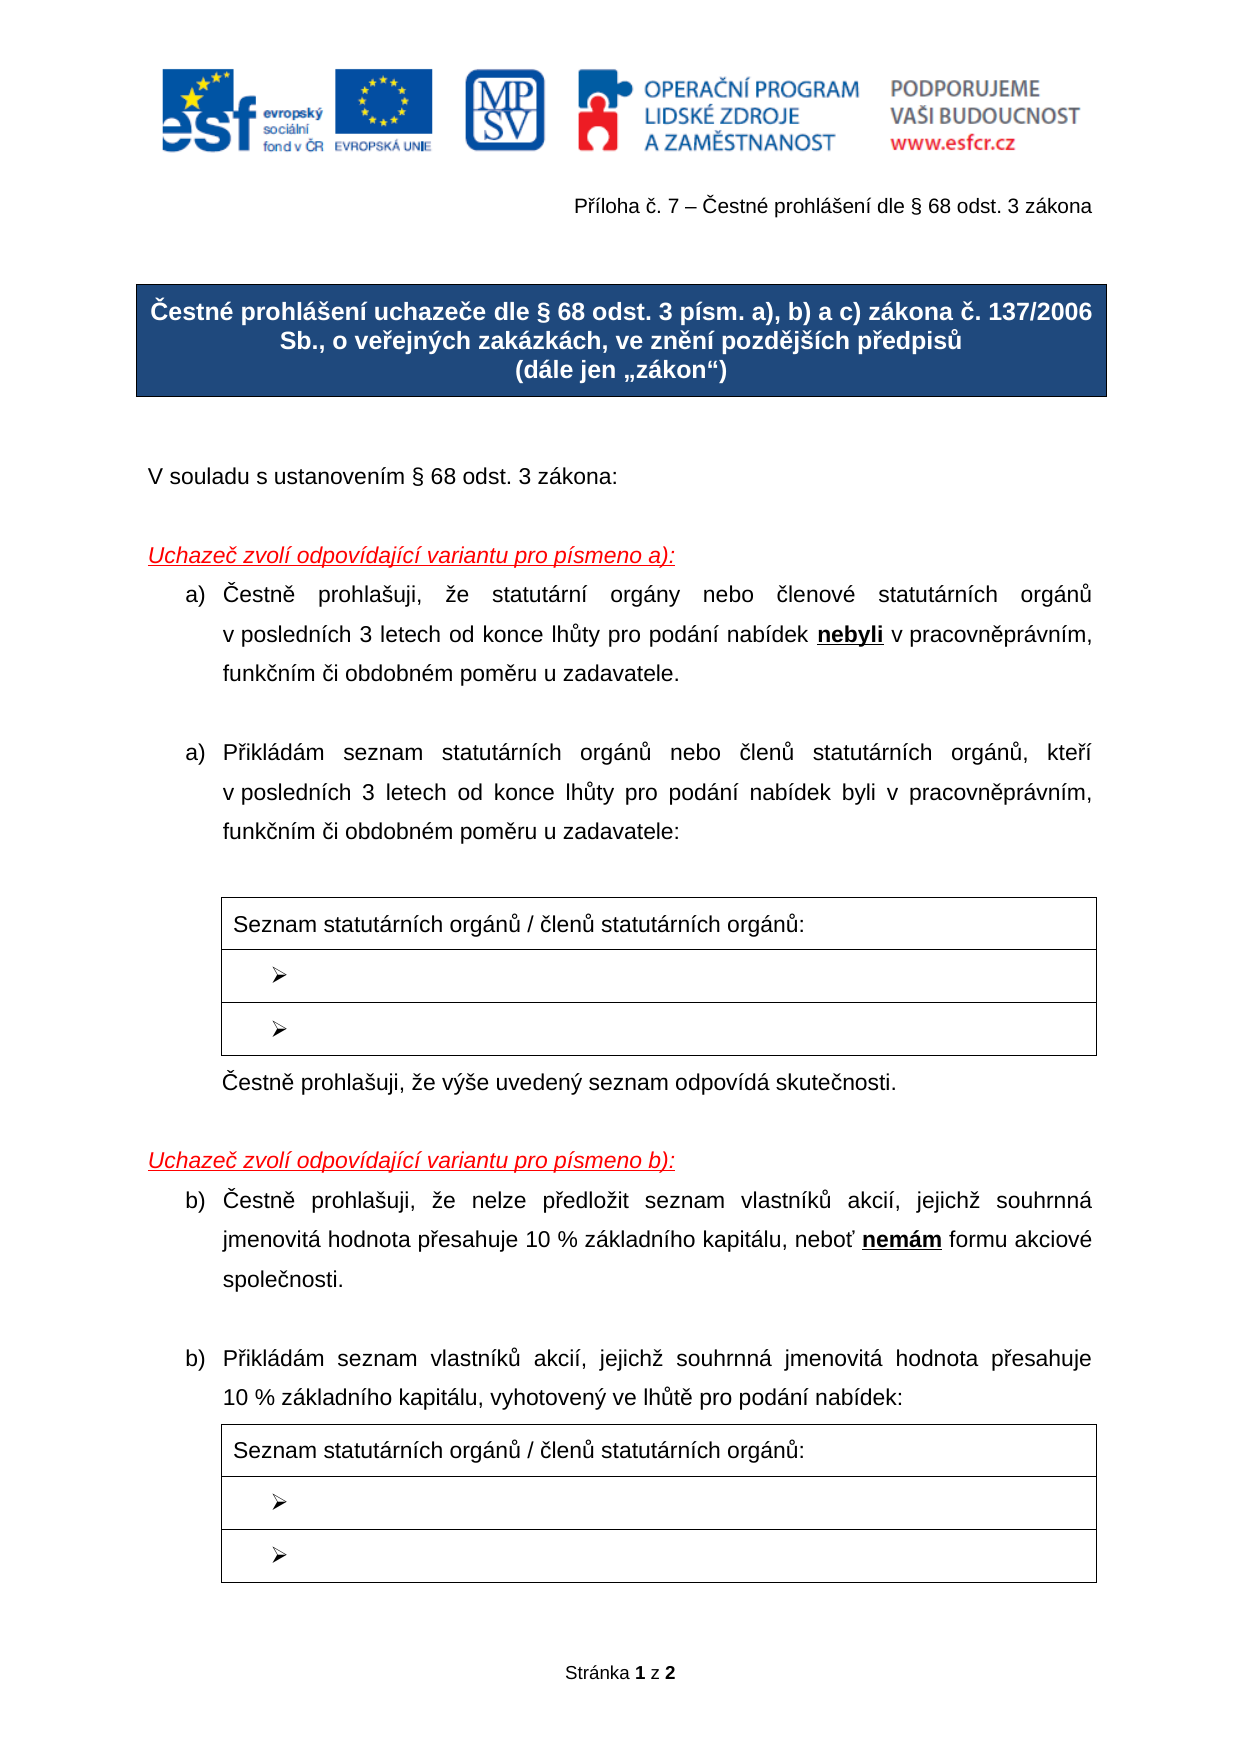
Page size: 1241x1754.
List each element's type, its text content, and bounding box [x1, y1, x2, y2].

text Uchazeč zvolí odpovídající variantu pro písmeno a): [148, 542, 1092, 568]
table_cell [222, 1003, 1096, 1055]
table_header Seznam statutárních orgánů / členů statutárních orgánů: [222, 1425, 1096, 1476]
list Čestně prohlašuji, že statutární orgány nebo členové statutárních orgánů v posledních 3 letech od konce lhůty pro podání nabídek nebyli v pracovněprávním, funkčním či obdobném poměru u zadavatele. [185, 581, 1092, 687]
table_cell [222, 950, 1096, 1002]
table_header Seznam statutárních orgánů / členů statutárních orgánů: [222, 898, 1096, 949]
text Čestně prohlašuji, že výše uvedený seznam odpovídá skutečnosti. [148, 1068, 1092, 1095]
list Přikládám seznam vlastníků akcií, jejichž souhrnná jmenovitá hodnota přesahuje 10 % základního kapitálu, vyhotovený ve lhůtě pro podání nabídek: [185, 1345, 1092, 1411]
text V souladu s ustanovením § 68 odst. 3 zákona: [148, 463, 1092, 489]
table_cell [222, 1477, 1096, 1529]
text Uchazeč zvolí odpovídající variantu pro písmeno b): [148, 1147, 1092, 1174]
list Přikládám seznam statutárních orgánů nebo členů statutárních orgánů, kteří v posledních 3 letech od konce lhůty pro podání nabídek byli v pracovněprávním, funkčním či obdobném poměru u zadavatele: [185, 739, 1092, 844]
table_header Čestné prohlášení uchazeče dle § 68 odst. 3 písm. a), b) a c) zákona č. 137/2006 Sb., o veřejných zakázkách, ve znění pozdějších předpisů (dále jen „zákon“) [137, 285, 1106, 396]
list Čestně prohlašuji, že nelze předložit seznam vlastníků akcií, jejichž souhrnná jmenovitá hodnota přesahuje 10 % základního kapitálu, neboť nemám formu akciové společnosti. [185, 1187, 1092, 1292]
table_cell [222, 1530, 1096, 1582]
